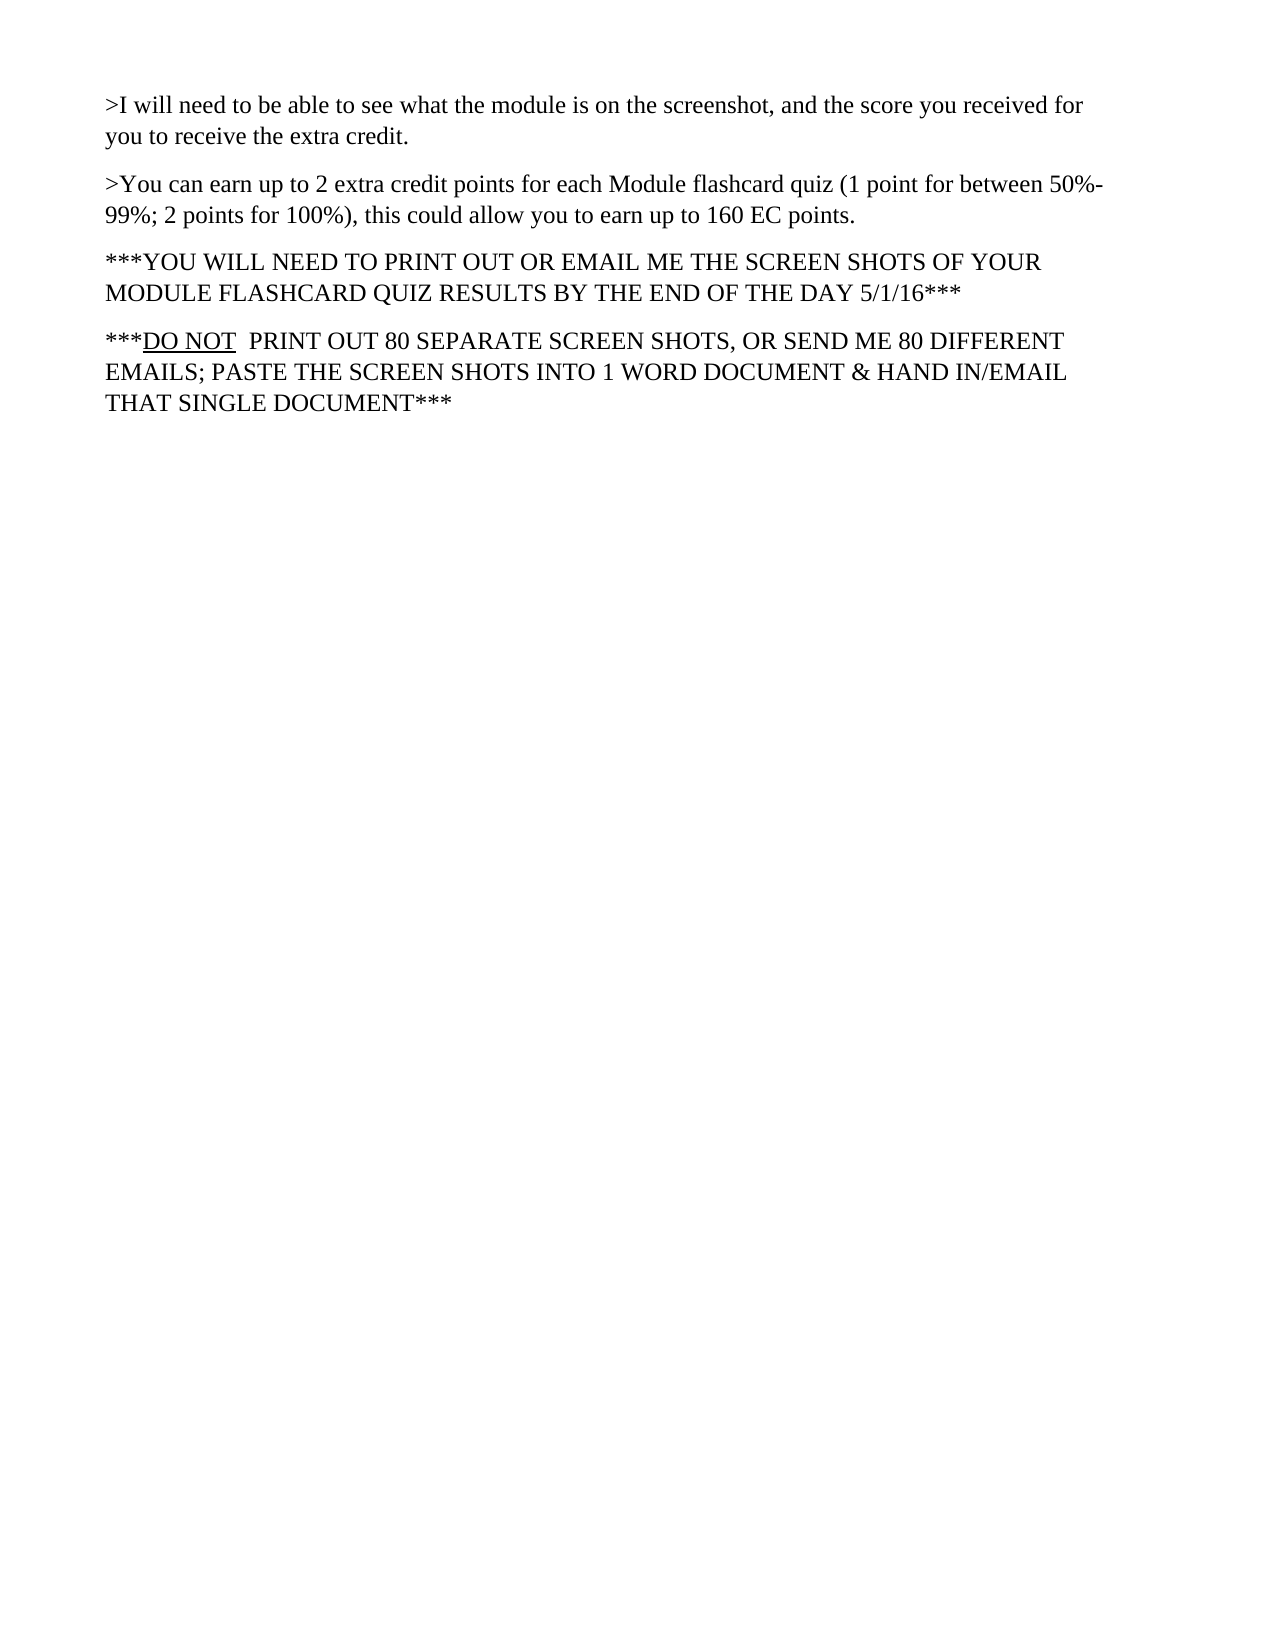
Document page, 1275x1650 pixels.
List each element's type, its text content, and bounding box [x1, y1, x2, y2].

text >You can earn up to 2 extra credit points for each Module flashcard quiz (1 point for between 50%-99%; 2 points for 100%), this could allow you to earn up to 160 EC points. [105, 169, 1125, 228]
text ***YOU WILL NEED TO PRINT OUT OR EMAIL ME THE SCREEN SHOTS OF YOUR MODULE FLASHCARD QUIZ RESULTS BY THE END OF THE DAY 5/1/16*** [105, 247, 1125, 307]
text >I will need to be able to see what the module is on the screenshot, and the score you received for you to receive the extra credit. [105, 90, 1125, 150]
text ***DO NOT PRINT OUT 80 SEPARATE SCREEN SHOTS, OR SEND ME 80 DIFFERENT EMAILS; PASTE THE SCREEN SHOTS INTO 1 WORD DOCUMENT & HAND IN/EMAIL THAT SINGLE DOCUMENT*** [105, 326, 1125, 417]
